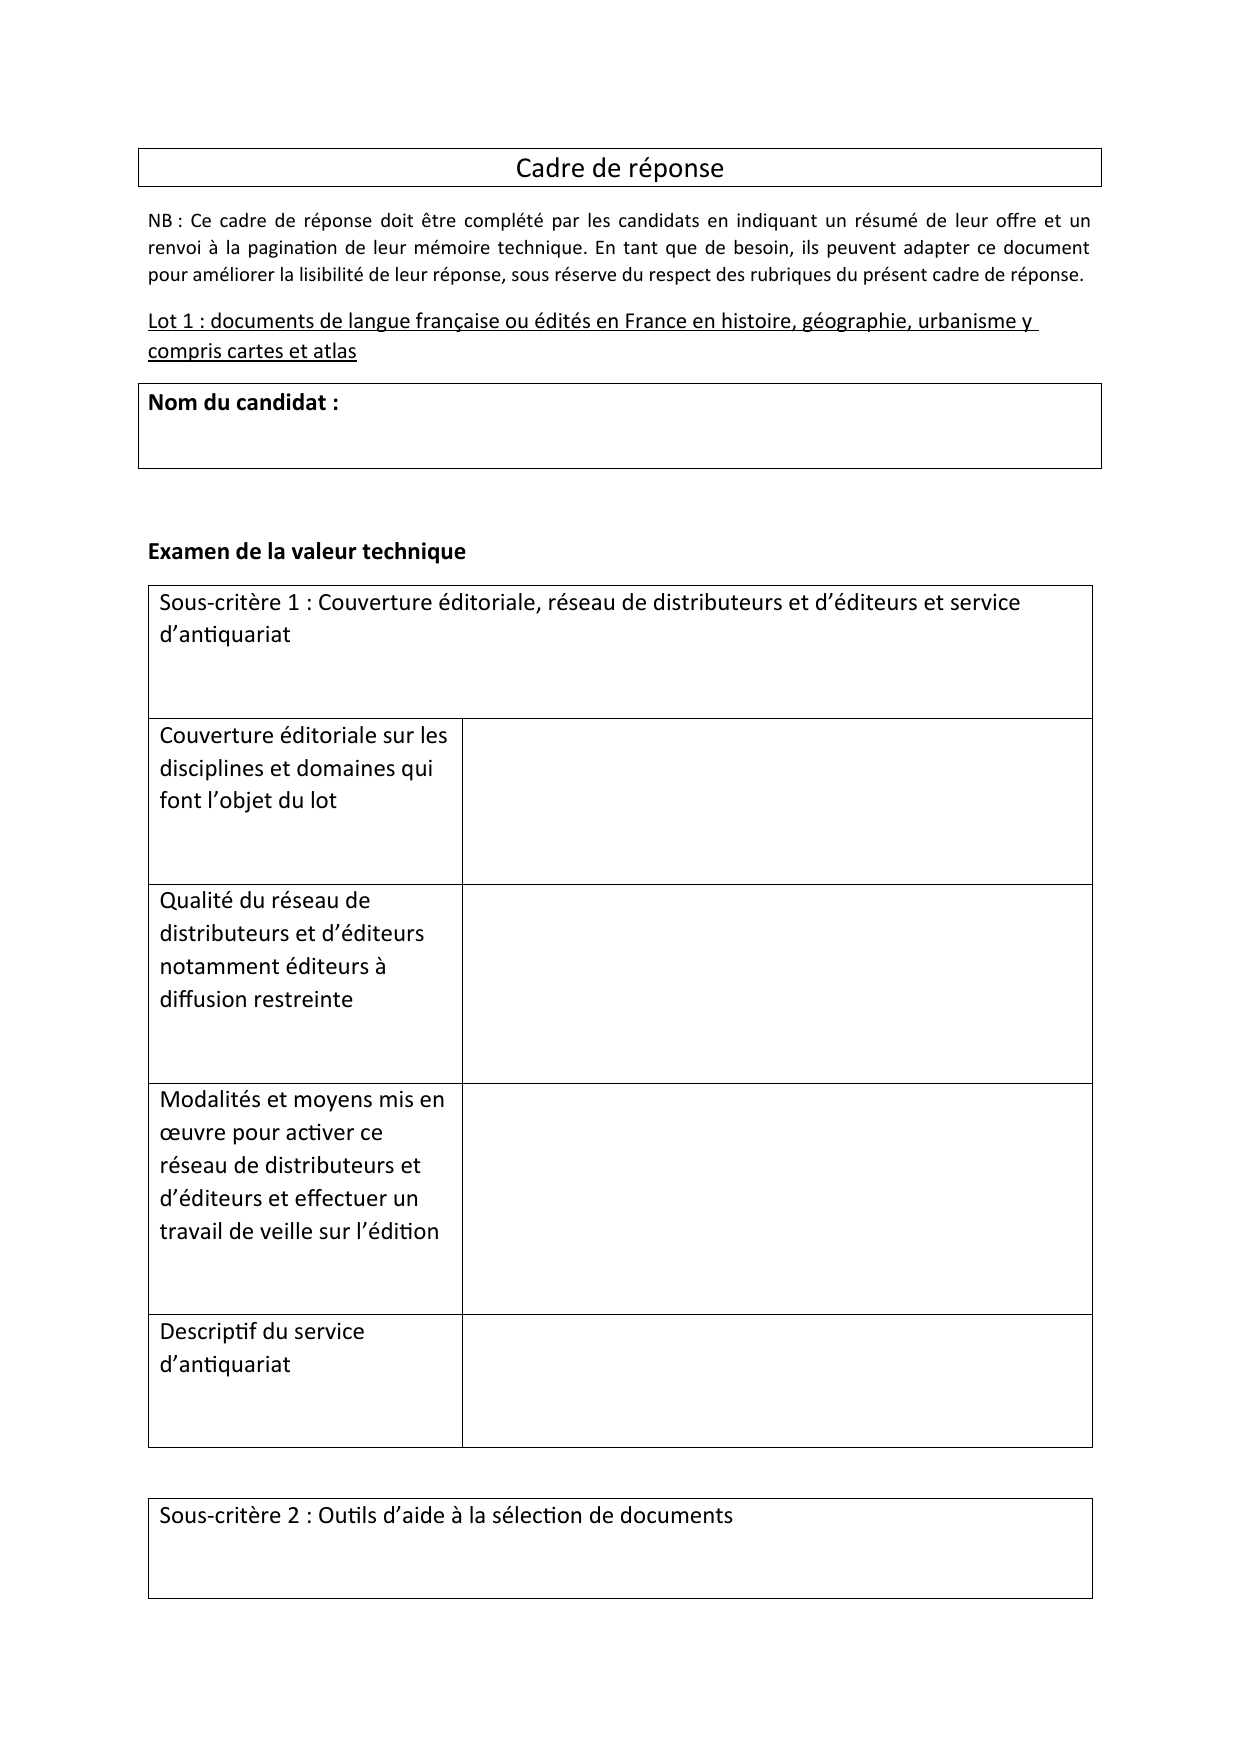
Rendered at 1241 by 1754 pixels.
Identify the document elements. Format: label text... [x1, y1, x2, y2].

table_cell Qualité du réseau de distributeurs et d’éditeurs notamment éditeurs à diffusion restreinte [149, 885, 462, 1082]
text Nom du candidat : [139, 384, 1101, 416]
table_header Sous-critère 1 : Couverture éditoriale, réseau de distributeurs et d’éditeurs et service d’antiquariat [149, 586, 1092, 718]
table_cell [463, 1084, 1092, 1314]
table_cell Descriptif du service d’antiquariat [149, 1315, 462, 1447]
table_cell [463, 1315, 1092, 1447]
table_cell Couverture éditoriale sur les disciplines et domaines qui font l’objet du lot [149, 719, 462, 884]
table_cell [463, 719, 1092, 884]
text Lot 1 : documents de langue française ou édités en France en histoire, géographie, urbanisme y compris cartes et atlas [148, 306, 1093, 364]
table_cell Modalités et moyens mis en œuvre pour activer ce réseau de distributeurs et d’éditeurs et effectuer un travail de veille sur l’édition [149, 1084, 462, 1314]
text Cadre de réponse [139, 149, 1101, 186]
table_header Sous-critère 2 : Outils d’aide à la sélection de documents [149, 1499, 1092, 1598]
text Examen de la valeur technique [148, 535, 1093, 566]
table_cell [463, 885, 1092, 1082]
text NB : Ce cadre de réponse doit être complété par les candidats en indiquant un résumé de leur offre et un renvoi à la pagination de leur mémoire technique. En tant que de besoin, ils peuvent adapter ce document pour améliorer la lisibilité de leur réponse, sous réserve du respect des rubriques du présent cadre de réponse. [148, 207, 1093, 287]
